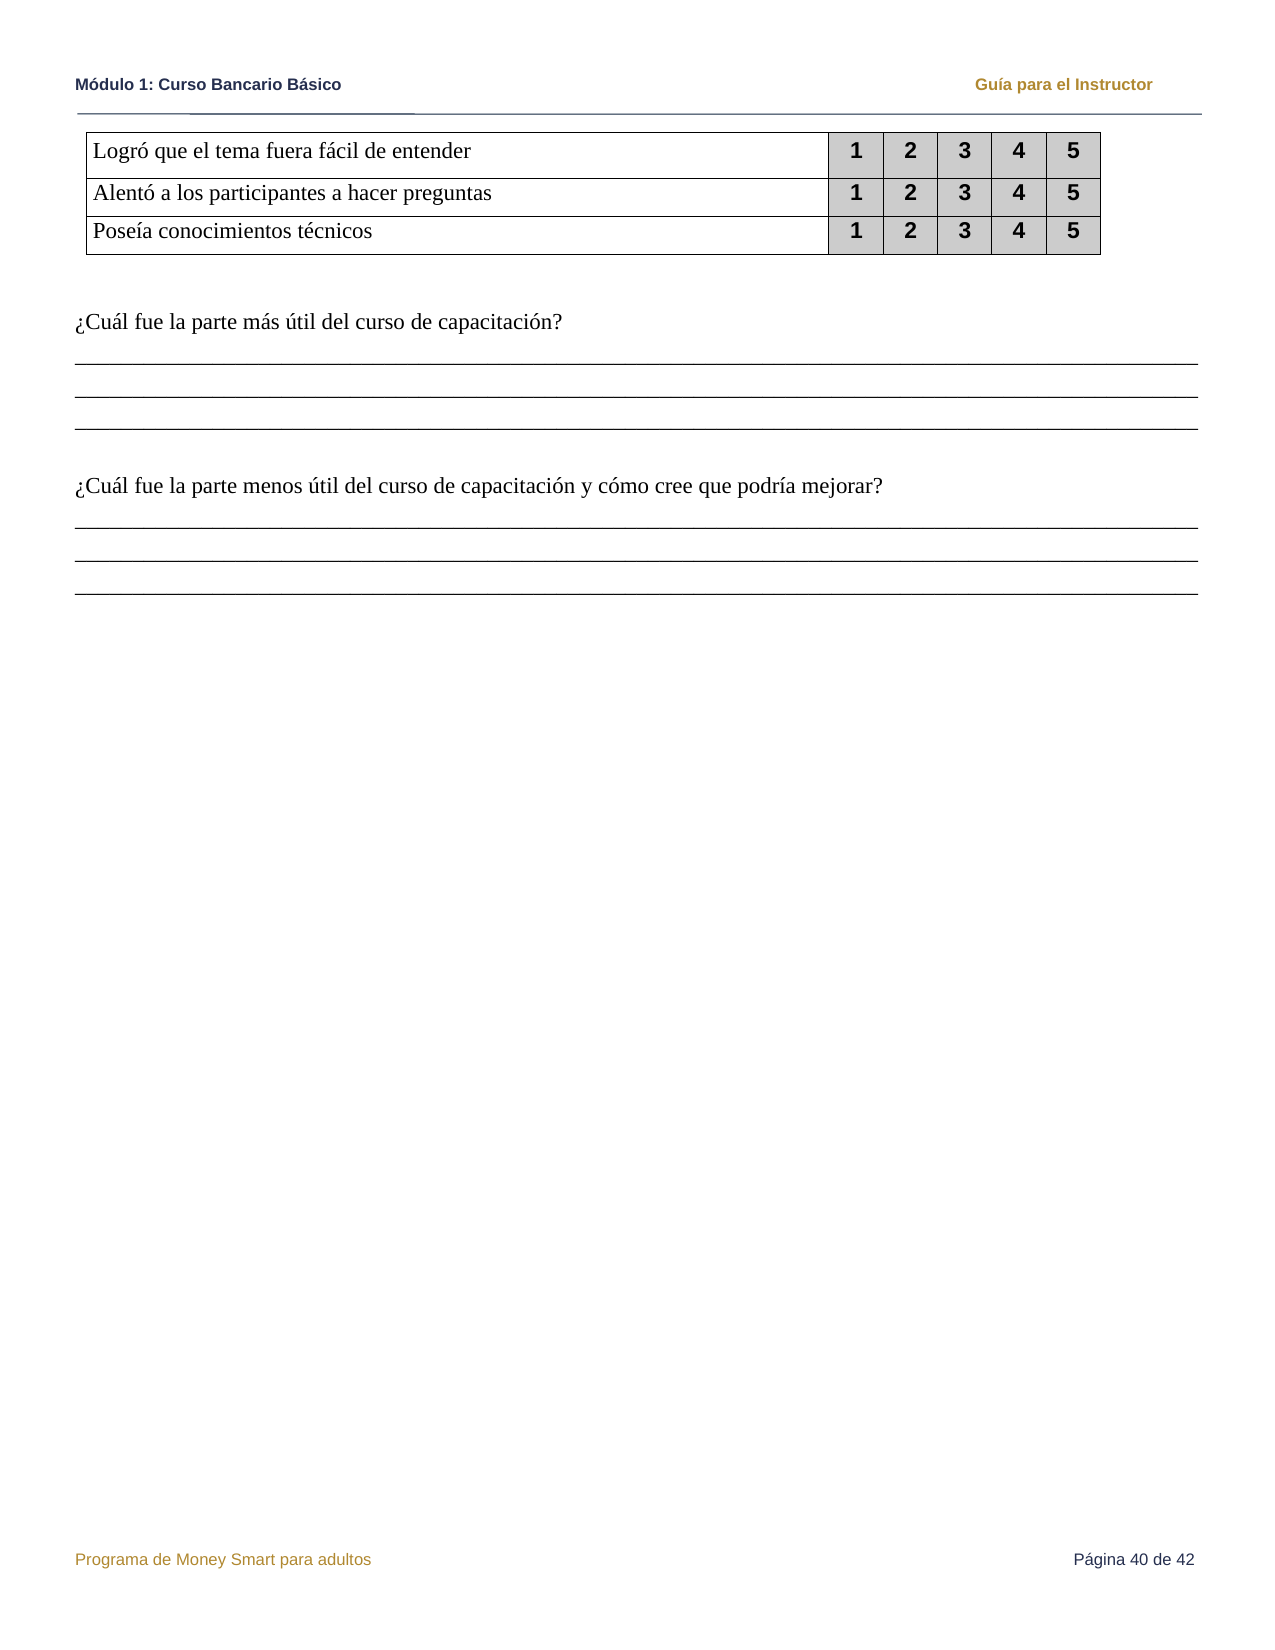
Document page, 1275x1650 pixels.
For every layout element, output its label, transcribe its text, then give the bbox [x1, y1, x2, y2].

text ¿Cuál fue la parte menos útil del curso de capacitación y cómo cree que podría mejorar? [75, 472, 1200, 499]
table_cell 4 [992, 133, 1046, 178]
table_cell 5 [1047, 217, 1100, 254]
text ______________________________________________________________________________________________________________________________________________________________________________________________________________________________________________________________________________________________________ [75, 505, 1200, 597]
table_cell Logró que el tema fuera fácil de entender [87, 133, 828, 178]
table_cell Alentó a los participantes a hacer preguntas [87, 179, 828, 216]
table_cell 1 [829, 217, 883, 254]
table_cell 2 [884, 179, 937, 216]
table_cell 2 [884, 217, 937, 254]
table_cell 4 [992, 179, 1046, 216]
table_cell Poseía conocimientos técnicos [87, 217, 828, 254]
table_cell 3 [938, 217, 991, 254]
table_cell 3 [938, 133, 991, 178]
table_cell 1 [829, 133, 883, 178]
text ¿Cuál fue la parte más útil del curso de capacitación? [75, 308, 1200, 334]
table_cell 3 [938, 179, 991, 216]
text ______________________________________________________________________________________________________________________________________________________________________________________________________________________________________________________________________________________________________ [75, 341, 1200, 433]
table_cell 4 [992, 217, 1046, 254]
table_cell 2 [884, 133, 937, 178]
table_cell 5 [1047, 179, 1100, 216]
table_cell 5 [1047, 133, 1100, 178]
table_cell 1 [829, 179, 883, 216]
